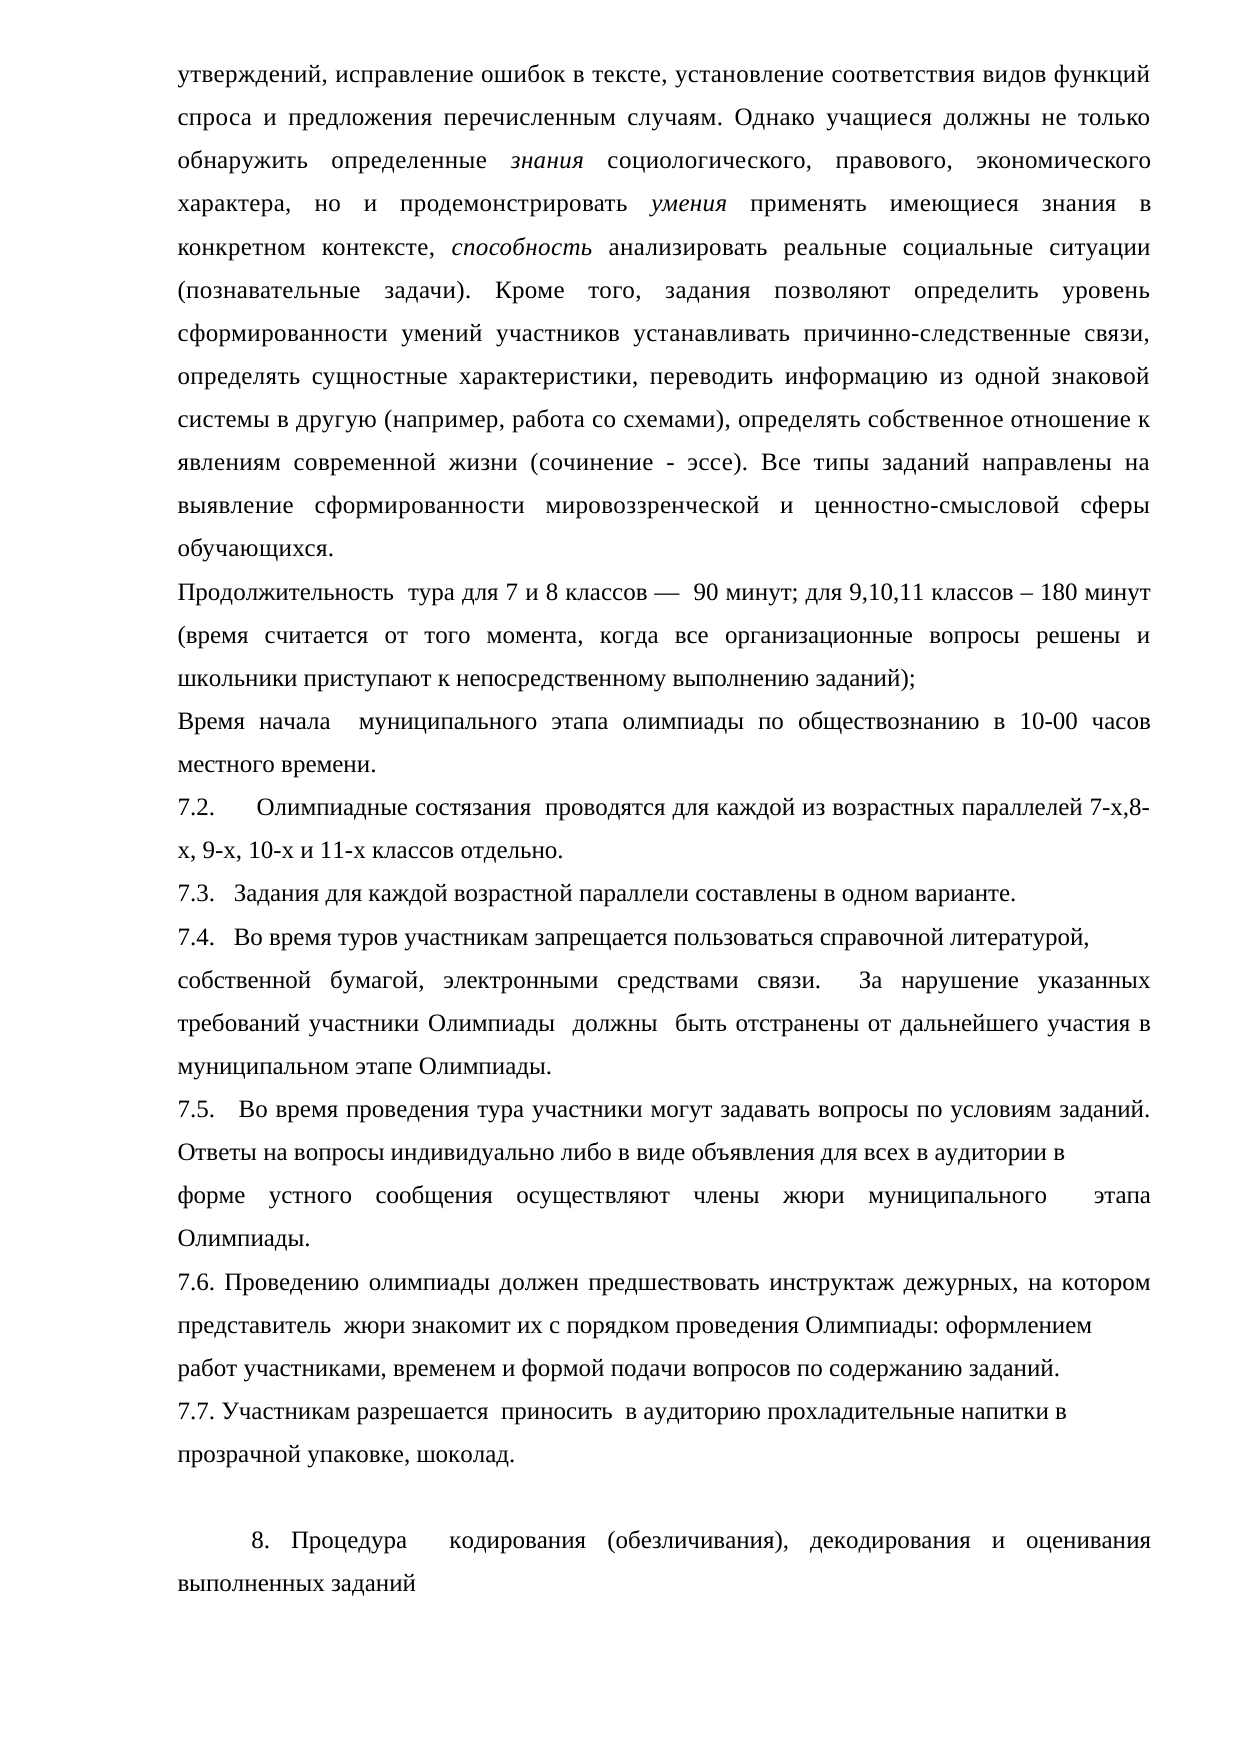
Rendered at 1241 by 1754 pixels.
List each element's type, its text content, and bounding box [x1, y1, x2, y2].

text 8. Процедура кодирования (обезличивания), декодирования и оценивания выполненных заданий [177, 1525, 1152, 1597]
text 7.5. Во время проведения тура участники могут задавать вопросы по условиям заданий. Ответы на вопросы индивидуально либо в виде объявления для всех в аудитории в [177, 1094, 1152, 1166]
text Время начала муниципального этапа олимпиады по обществознанию в 10-00 часов местного времени. [177, 706, 1152, 778]
text 7.7. Участникам разрешается приносить в аудиторию прохладительные напитки в [177, 1396, 1152, 1425]
text 7.4. Во время туров участникам запрещается пользоваться справочной литературой, [177, 922, 1152, 950]
text форме устного сообщения осуществляют члены жюри муниципального этапа Олимпиады. [177, 1180, 1152, 1252]
text 7.3. Задания для каждой возрастной параллели составлены в одном варианте. [177, 878, 1152, 907]
text собственной бумагой, электронными средствами связи. За нарушение указанных требований участники Олимпиады должны быть отстранены от дальнейшего участия в муниципальном этапе Олимпиады. [177, 965, 1152, 1080]
text работ участниками, временем и формой подачи вопросов по содержанию заданий. [177, 1353, 1152, 1382]
text Продолжительность тура для 7 и 8 классов — 90 минут; для 9,10,11 классов – 180 минут (время считается от того момента, когда все организационные вопросы решены и школьники приступают к непосредственному выполнению заданий); [177, 577, 1152, 692]
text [177, 59, 1152, 562]
text 7.6. Проведению олимпиады должен предшествовать инструктаж дежурных, на котором представитель жюри знакомит их с порядком проведения Олимпиады: оформлением [177, 1267, 1152, 1338]
text 7.2. Олимпиадные состязания проводятся для каждой из возрастных параллелей 7-х,8-х, 9-х, 10-х и 11-х классов отдельно. [177, 792, 1152, 864]
text прозрачной упаковке, шоколад. [177, 1439, 1152, 1468]
